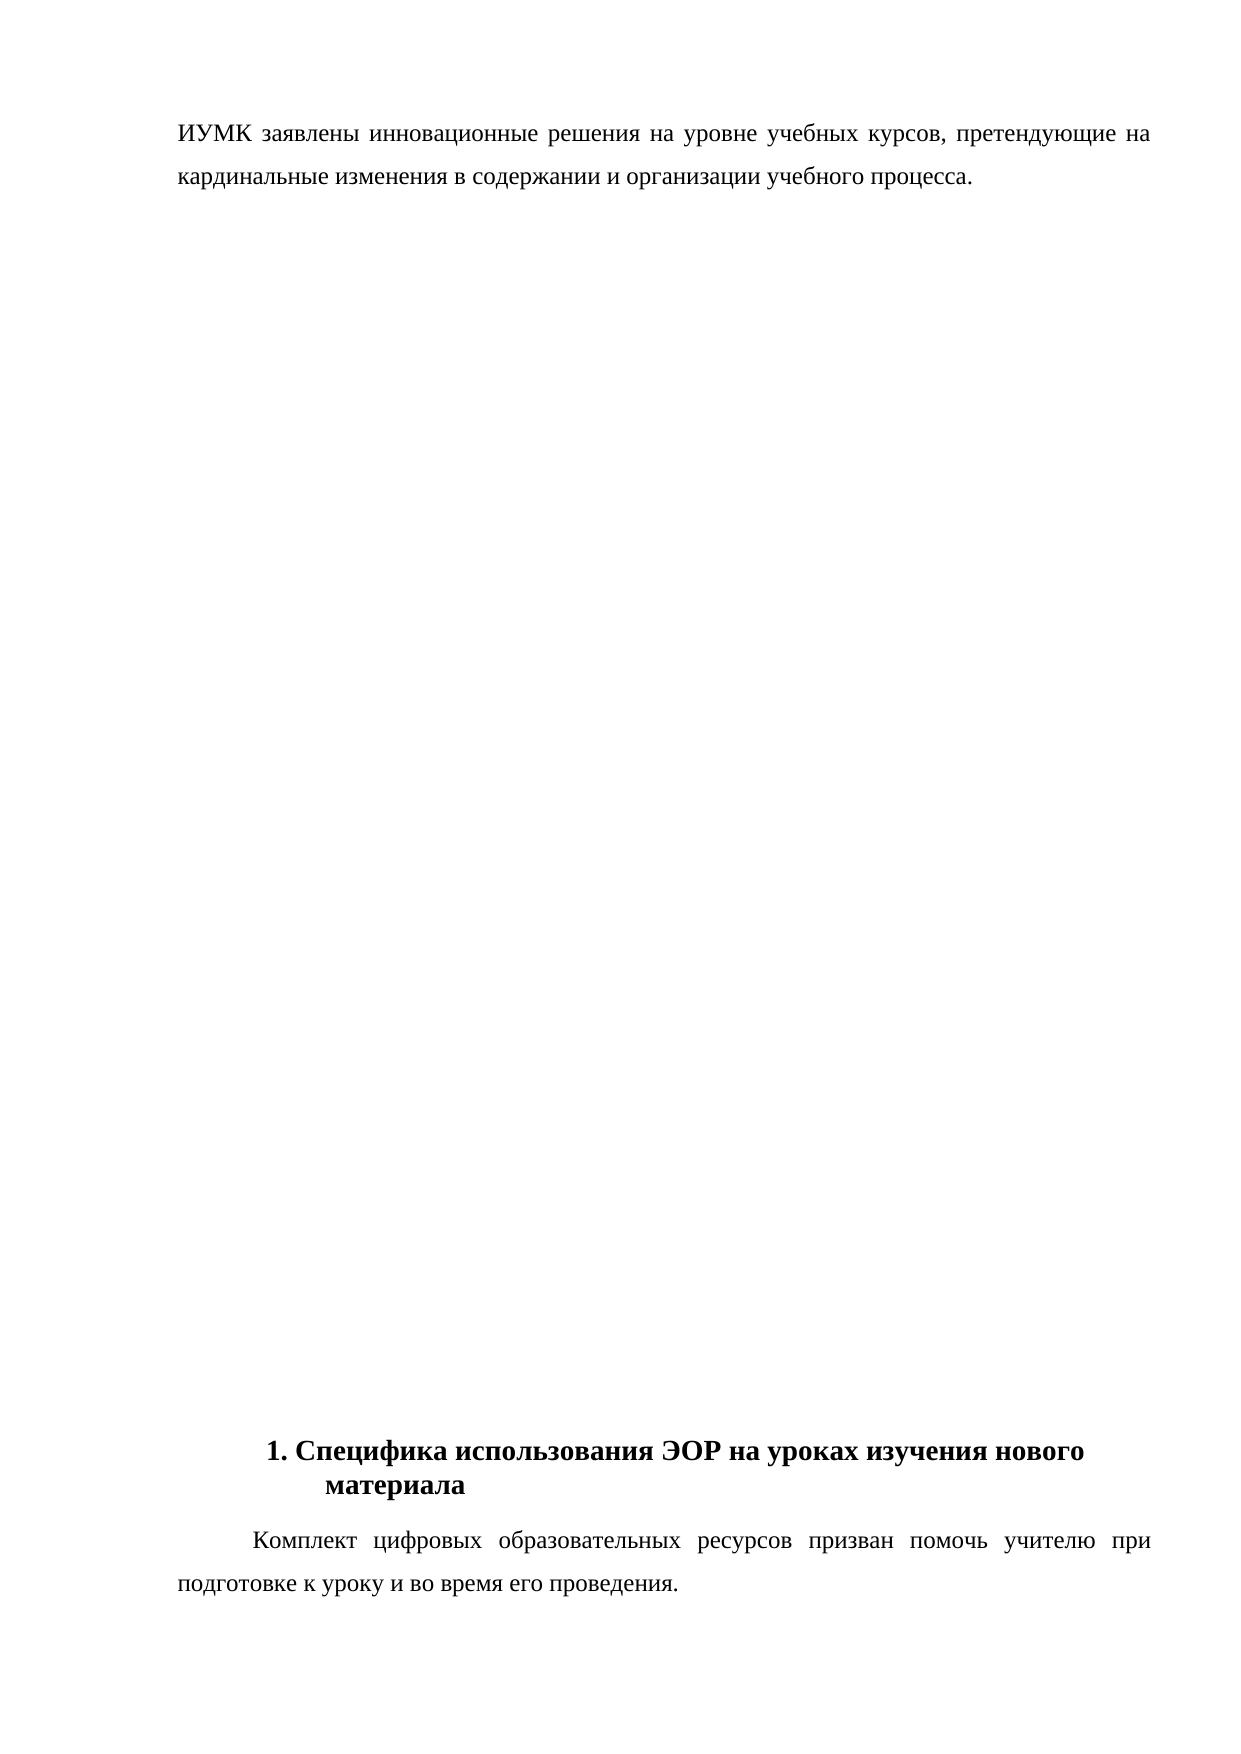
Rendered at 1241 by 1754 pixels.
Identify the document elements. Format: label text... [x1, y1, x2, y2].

list 1. Специфика использования ЭОР на уроках изучения нового материала [266, 1433, 1152, 1500]
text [177, 118, 1152, 190]
text Комплект цифровых образовательных ресурсов призван помочь учителю при подготовке к уроку и во время его проведения. [177, 1525, 1152, 1597]
